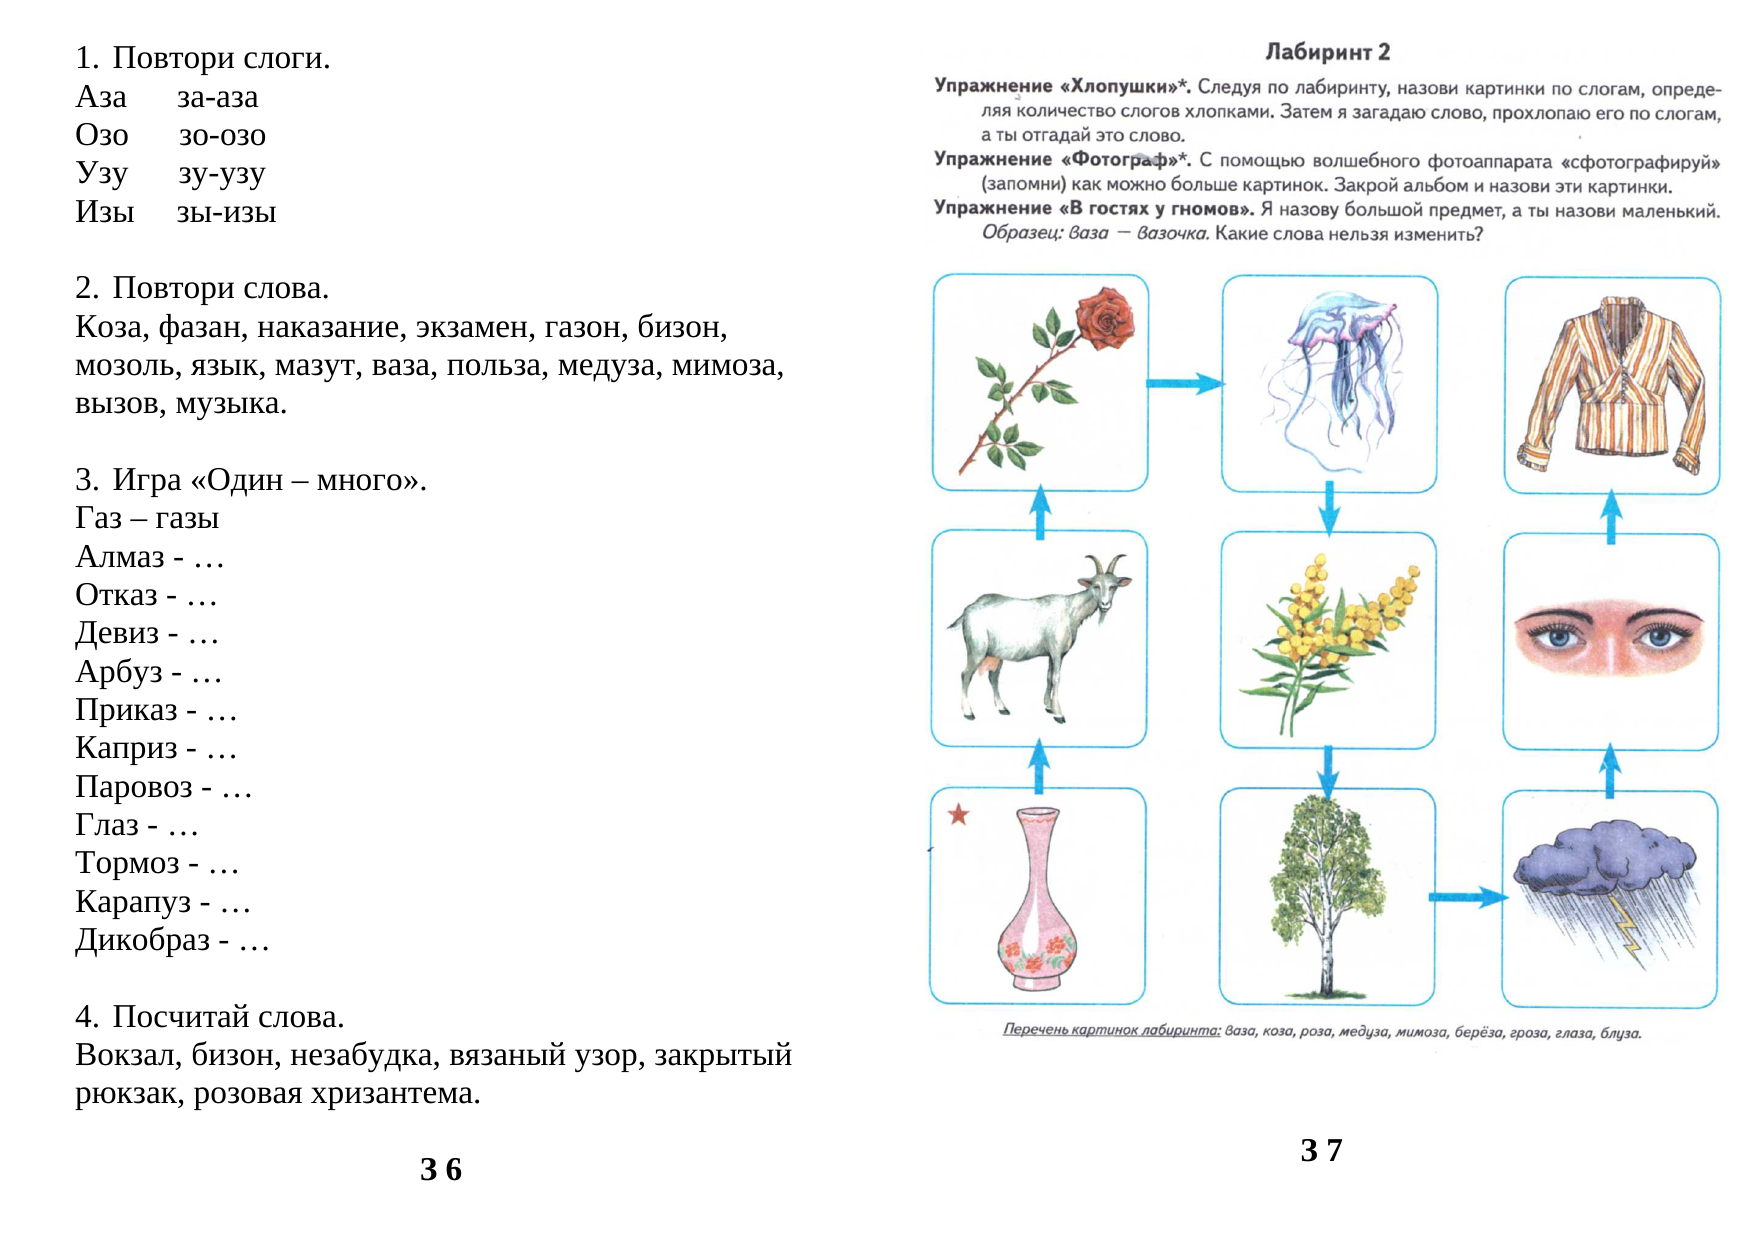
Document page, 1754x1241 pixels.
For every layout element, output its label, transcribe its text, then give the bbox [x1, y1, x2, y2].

text Дикобраз - … [75, 919, 844, 957]
text З 6 [37, 1149, 844, 1187]
text Газ – газы [75, 497, 844, 536]
text Паровоз - … [75, 766, 844, 804]
picture [918, 37, 1726, 1054]
text Аза за-аза [75, 76, 844, 114]
text Вокзал, бизон, незабудка, вязаный узор, закрытый рюкзак, розовая хризантема. [75, 1034, 844, 1111]
text Озо зо-озо [75, 114, 844, 152]
list Повтори слоги. [75, 37, 844, 76]
text Каприз - … [75, 727, 844, 766]
list Игра «Один – много». [75, 459, 844, 497]
text Девиз - … [75, 612, 844, 651]
list Посчитай слова. [75, 996, 844, 1034]
text Тормоз - … [75, 842, 844, 881]
list Повтори слова. [75, 267, 844, 306]
text З 7 [918, 1130, 1725, 1168]
text Приказ - … [75, 689, 844, 727]
text Арбуз - … [75, 651, 844, 689]
text Алмаз - … [75, 536, 844, 574]
text Карапуз - … [75, 881, 844, 919]
text Коза, фазан, наказание, экзамен, газон, бизон, мозоль, язык, мазут, ваза, польза, медуза, мимоза, вызов, музыка. [75, 306, 844, 421]
text Изы зы-изы [75, 191, 844, 229]
text Узу зу-узу [75, 152, 844, 191]
text Отказ - … [75, 574, 844, 612]
text Глаз - … [75, 804, 844, 842]
